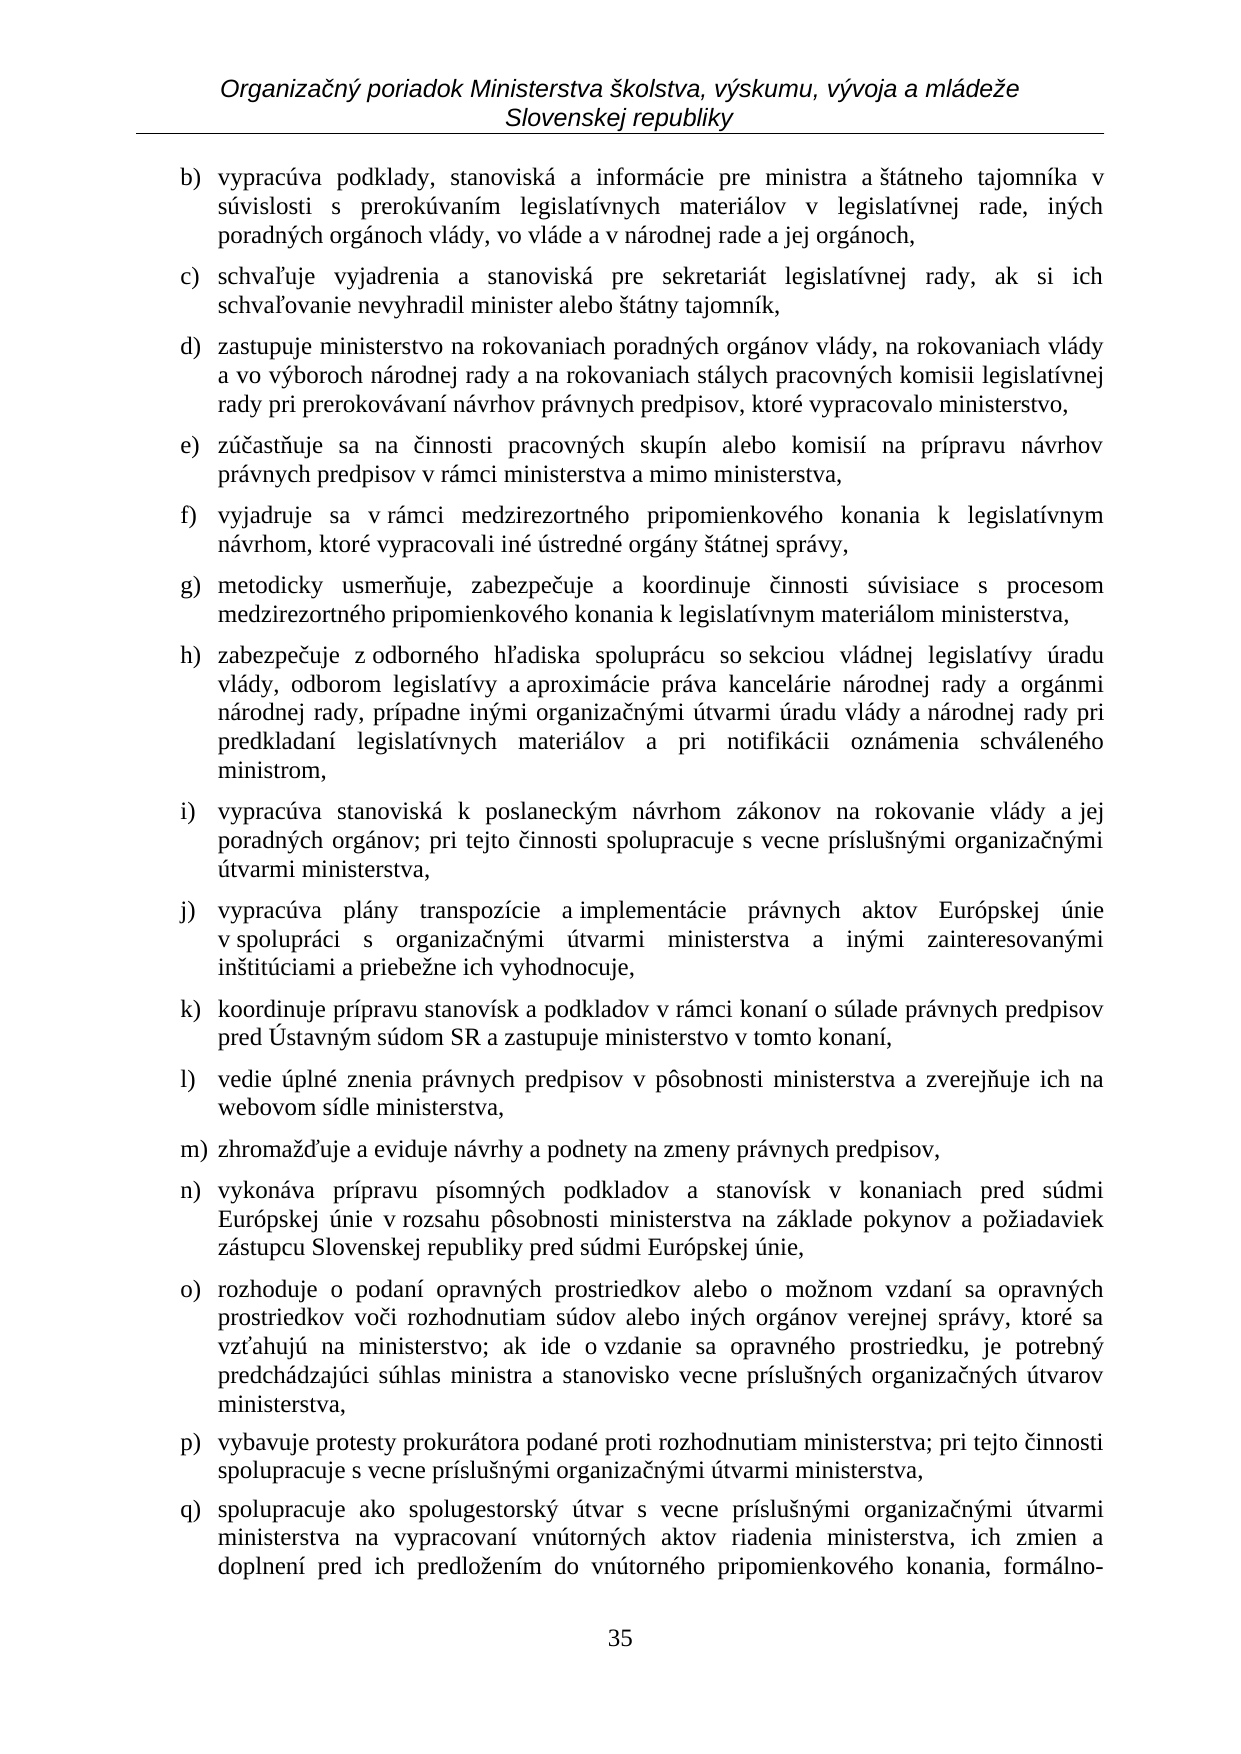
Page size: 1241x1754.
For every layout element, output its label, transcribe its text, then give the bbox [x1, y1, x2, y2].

list vypracúva plány transpozície a implementácie právnych aktov Európskej únie v spolupráci s organizačnými útvarmi ministerstva a inými zainteresovanými inštitúciami a priebežne ich vyhodnocuje, [180, 895, 1104, 981]
list vypracúva podklady, stanoviská a informácie pre ministra a štátneho tajomníka v súvislosti s prerokúvaním legislatívnych materiálov v legislatívnej rade, iných poradných orgánoch vlády, vo vláde a v národnej rade a jej orgánoch, [180, 162, 1104, 249]
list zastupuje ministerstvo na rokovaniach poradných orgánov vlády, na rokovaniach vlády a vo výboroch národnej rady a na rokovaniach stálych pracovných komisii legislatívnej rady pri prerokovávaní návrhov právnych predpisov, ktoré vypracovalo ministerstvo, [180, 331, 1104, 417]
list rozhoduje o podaní opravných prostriedkov alebo o možnom vzdaní sa opravných prostriedkov voči rozhodnutiam súdov alebo iných orgánov verejnej správy, ktoré sa vzťahujú na ministerstvo; ak ide o vzdanie sa opravného prostriedku, je potrebný predchádzajúci súhlas ministra a stanovisko vecne príslušných organizačných útvarov ministerstva, [180, 1274, 1104, 1417]
list vybavuje protesty prokurátora podané proti rozhodnutiam ministerstva; pri tejto činnosti spolupracuje s vecne príslušnými organizačnými útvarmi ministerstva, [180, 1427, 1104, 1484]
list zabezpečuje z odborného hľadiska spoluprácu so sekciou vládnej legislatívy úradu vlády, odborom legislatívy a aproximácie práva kancelárie národnej rady a orgánmi národnej rady, prípadne inými organizačnými útvarmi úradu vlády a národnej rady pri predkladaní legislatívnych materiálov a pri notifikácii oznámenia schváleného ministrom, [180, 640, 1104, 784]
list vypracúva stanoviská k poslaneckým návrhom zákonov na rokovanie vlády a jej poradných orgánov; pri tejto činnosti spolupracuje s vecne príslušnými organizačnými útvarmi ministerstva, [180, 796, 1104, 882]
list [180, 1494, 1104, 1580]
list vyjadruje sa v rámci medzirezortného pripomienkového konania k legislatívnym návrhom, ktoré vypracovali iné ústredné orgány štátnej správy, [180, 500, 1104, 557]
list metodicky usmerňuje, zabezpečuje a koordinuje činnosti súvisiace s procesom medzirezortného pripomienkového konania k legislatívnym materiálom ministerstva, [180, 570, 1104, 627]
list koordinuje prípravu stanovísk a podkladov v rámci konaní o súlade právnych predpisov pred Ústavným súdom SR a zastupuje ministerstvo v tomto konaní, [180, 994, 1104, 1051]
list schvaľuje vyjadrenia a stanoviská pre sekretariát legislatívnej rady, ak si ich schvaľovanie nevyhradil minister alebo štátny tajomník, [180, 261, 1104, 319]
list vykonáva prípravu písomných podkladov a stanovísk v konaniach pred súdmi Európskej únie v rozsahu pôsobnosti ministerstva na základe pokynov a požiadaviek zástupcu Slovenskej republiky pred súdmi Európskej únie, [180, 1175, 1104, 1261]
list zhromažďuje a eviduje návrhy a podnety na zmeny právnych predpisov, [180, 1134, 1104, 1162]
list vedie úplné znenia právnych predpisov v pôsobnosti ministerstva a zverejňuje ich na webovom sídle ministerstva, [180, 1064, 1104, 1121]
list zúčastňuje sa na činnosti pracovných skupín alebo komisií na prípravu návrhov právnych predpisov v rámci ministerstva a mimo ministerstva, [180, 430, 1104, 487]
